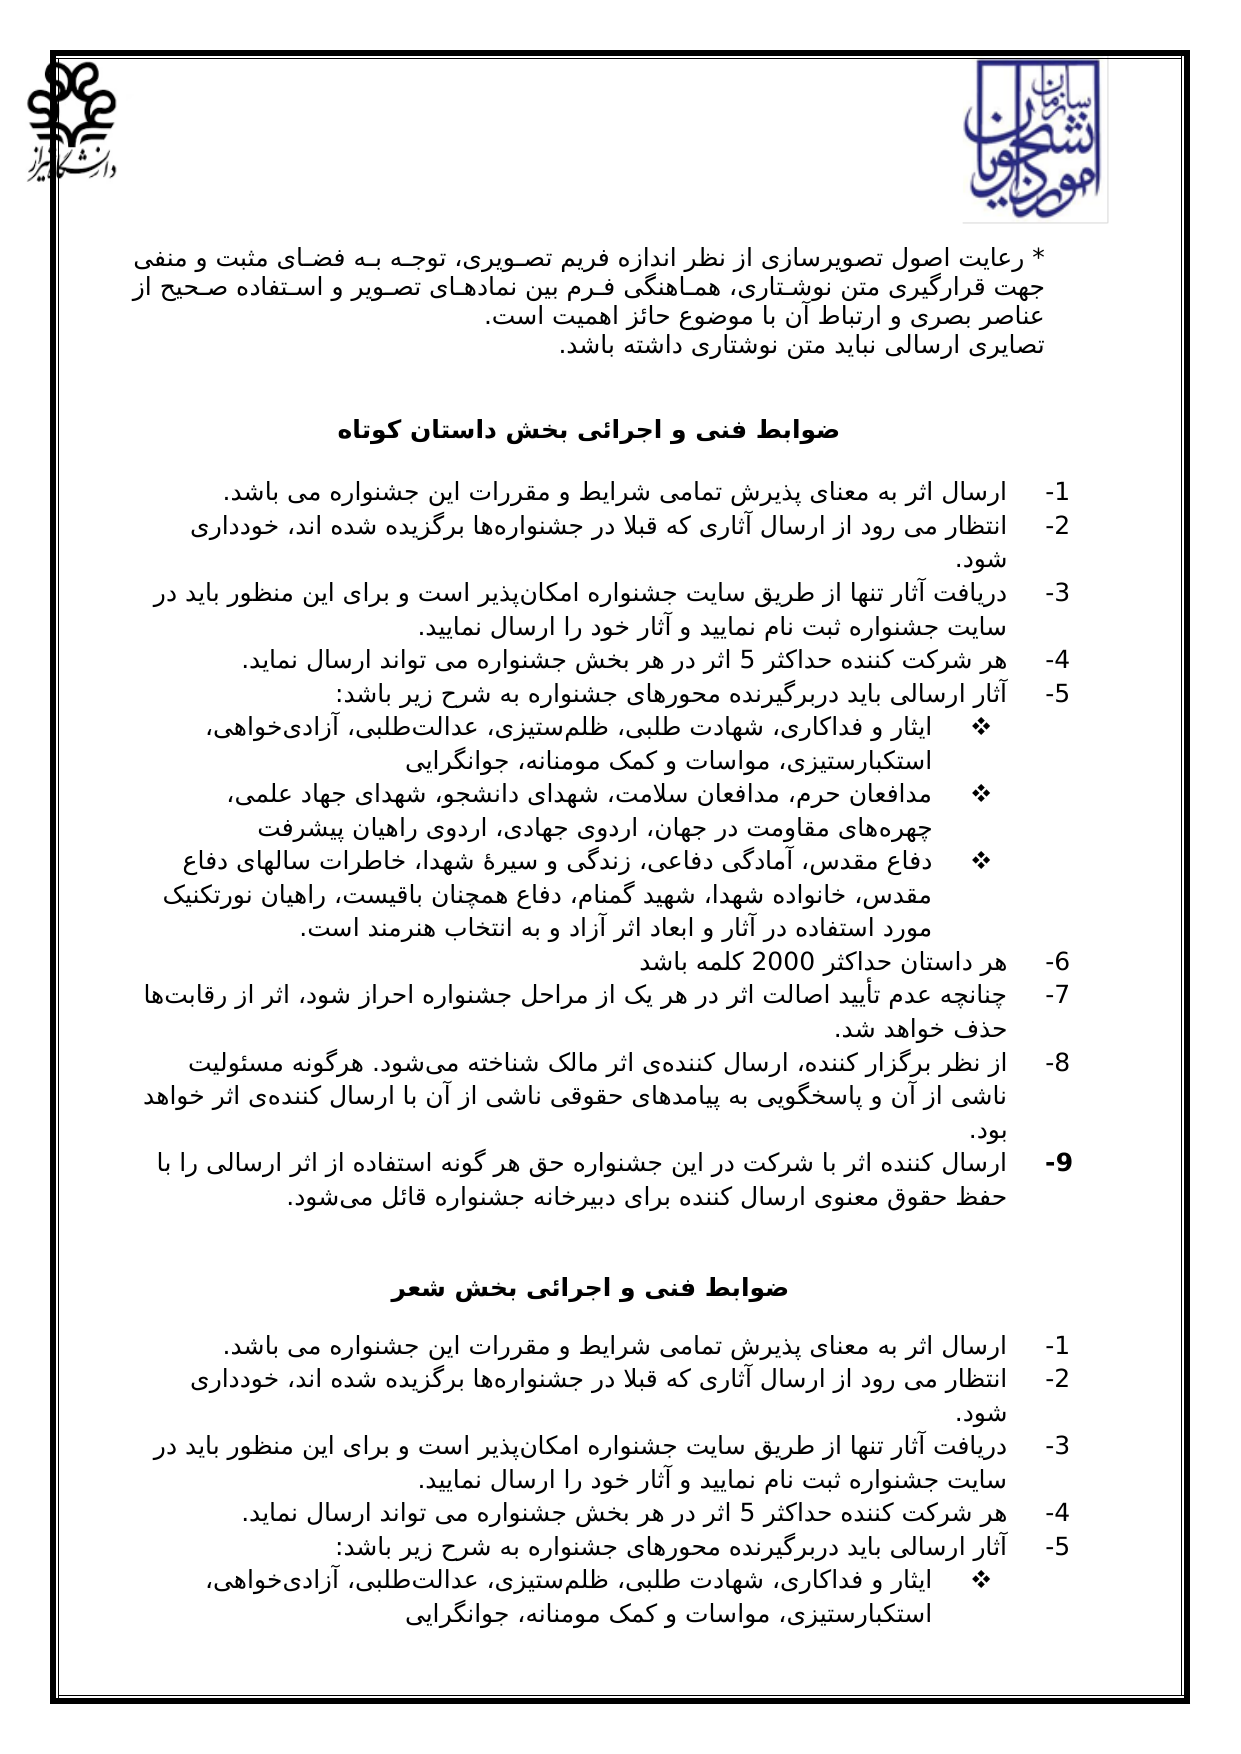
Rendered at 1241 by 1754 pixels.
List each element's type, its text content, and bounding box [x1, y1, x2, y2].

list دریافت آثار تنها از طریق سایت جشنواره امکان‌پذیر است و برای این منظور باید در سایت جشنواره ثبت نام نمایید و آثار خود را ارسال نمایید. [133, 1432, 1045, 1494]
list دفاع مقدس، آمادگی دفاعی، زندگی و سیرۀ شهدا، خاطرات سالهای دفاع مقدس، خانواده شهدا، شهید گمنام، دفاع همچنان باقیست، راهیان نورتکنیک مورد استفاده در آثار و ابعاد اثر آزاد و به انتخاب هنرمند است. [133, 847, 970, 943]
list ارسال کننده اثر با شرکت در این جشنواره حق هر گونه استفاده از اثر ارسالی را با حفظ حقوق معنوی ارسال کننده برای دبیرخانه جشنواره قائل می‌شود. [133, 1148, 1045, 1211]
picture [0, 17, 232, 225]
list آثار ارسالی باید دربرگیرنده محورهای جشنواره به شرح زیر باشد: [133, 1532, 1045, 1561]
list مدافعان حرم، مدافعان سلامت، شهدای دانشجو، شهدای جهاد علمی، چهره‌های مقاومت در جهان، اردوی جهادی، اردوی راهیان پیشرفت [133, 779, 970, 842]
list انتظار می رود از ارسال آثاری که قبلا در جشنواره‌ها برگزیده شده اند، خودداری شود. [133, 1364, 1045, 1427]
list هر شرکت کننده حداکثر 5 اثر در هر بخش جشنواره می تواند ارسال نماید. [133, 1499, 1045, 1528]
list چنانچه عدم تأييد اصالت اثر در هر يک از مراحل جشنواره احراز شود، اثر از رقابت‌ها حذف خواهد شد. [133, 981, 1045, 1043]
list ارسال اثر به معنای پذیرش تمامی شرایط و مقررات این جشنواره می باشد. [133, 1331, 1045, 1360]
list هر داستان حداکثر 2000 کلمه باشد [133, 947, 1045, 976]
list آثار ارسالی باید دربرگیرنده محورهای جشنواره به شرح زیر باشد: [133, 679, 1045, 708]
list ارسال اثر به معنای پذیرش تمامی شرایط و مقررات این جشنواره می باشد. [133, 478, 1045, 507]
list از نظر برگزار کننده، ارسال کننده‌ی اثر مالک شناخته می‌شود. هرگونه مسئولیت ناشی از آن و پاسخگویی به پیامدهای حقوقی ناشی از آن با ارسال کننده‌ی اثر خواهد بود. [133, 1048, 1045, 1144]
list هر شرکت کننده حداکثر 5 اثر در هر بخش جشنواره می تواند ارسال نماید. [133, 645, 1045, 674]
text ضوابط فنی و اجرائی بخش داستان کوتاه [133, 415, 1045, 444]
text * رعایت اصول تصویرسازی از نظر اندازه فریم تصویری، توجه به فضای مثبت و منفی جهت قرارگیری متن نوشتاری، هماهنگی فرم بین نمادهای تصویر و استفاده صحیح از عناصر بصری و ارتباط آن با موضوع حائز اهمیت است. [133, 243, 1045, 331]
text ضوابط فنی و اجرائی بخش شعر [133, 1273, 1048, 1302]
list ایثار و فداکاری، شهادت طلبی، ظلم‌ستیزی، عدالت‌طلبی، آزادی‌خواهی، استکبارستیزی، مواسات و کمک مومنانه، جوانگرایی [133, 1566, 970, 1628]
list دریافت آثار تنها از طریق سایت جشنواره امکان‌پذیر است و برای این منظور باید در سایت جشنواره ثبت نام نمایید و آثار خود را ارسال نمایید. [133, 578, 1045, 641]
list ایثار و فداکاری، شهادت طلبی، ظلم‌ستیزی، عدالت‌طلبی، آزادی‌خواهی، استکبارستیزی، مواسات و کمک مومنانه، جوانگرایی [133, 712, 970, 775]
text تصایری ارسالی نباید متن نوشتاری داشته باشد. [133, 331, 1045, 360]
picture [59, 59, 232, 225]
list انتظار می رود از ارسال آثاری که قبلا در جشنواره‌ها برگزیده شده اند، خودداری شود. [133, 511, 1045, 574]
picture [962, 59, 1110, 225]
